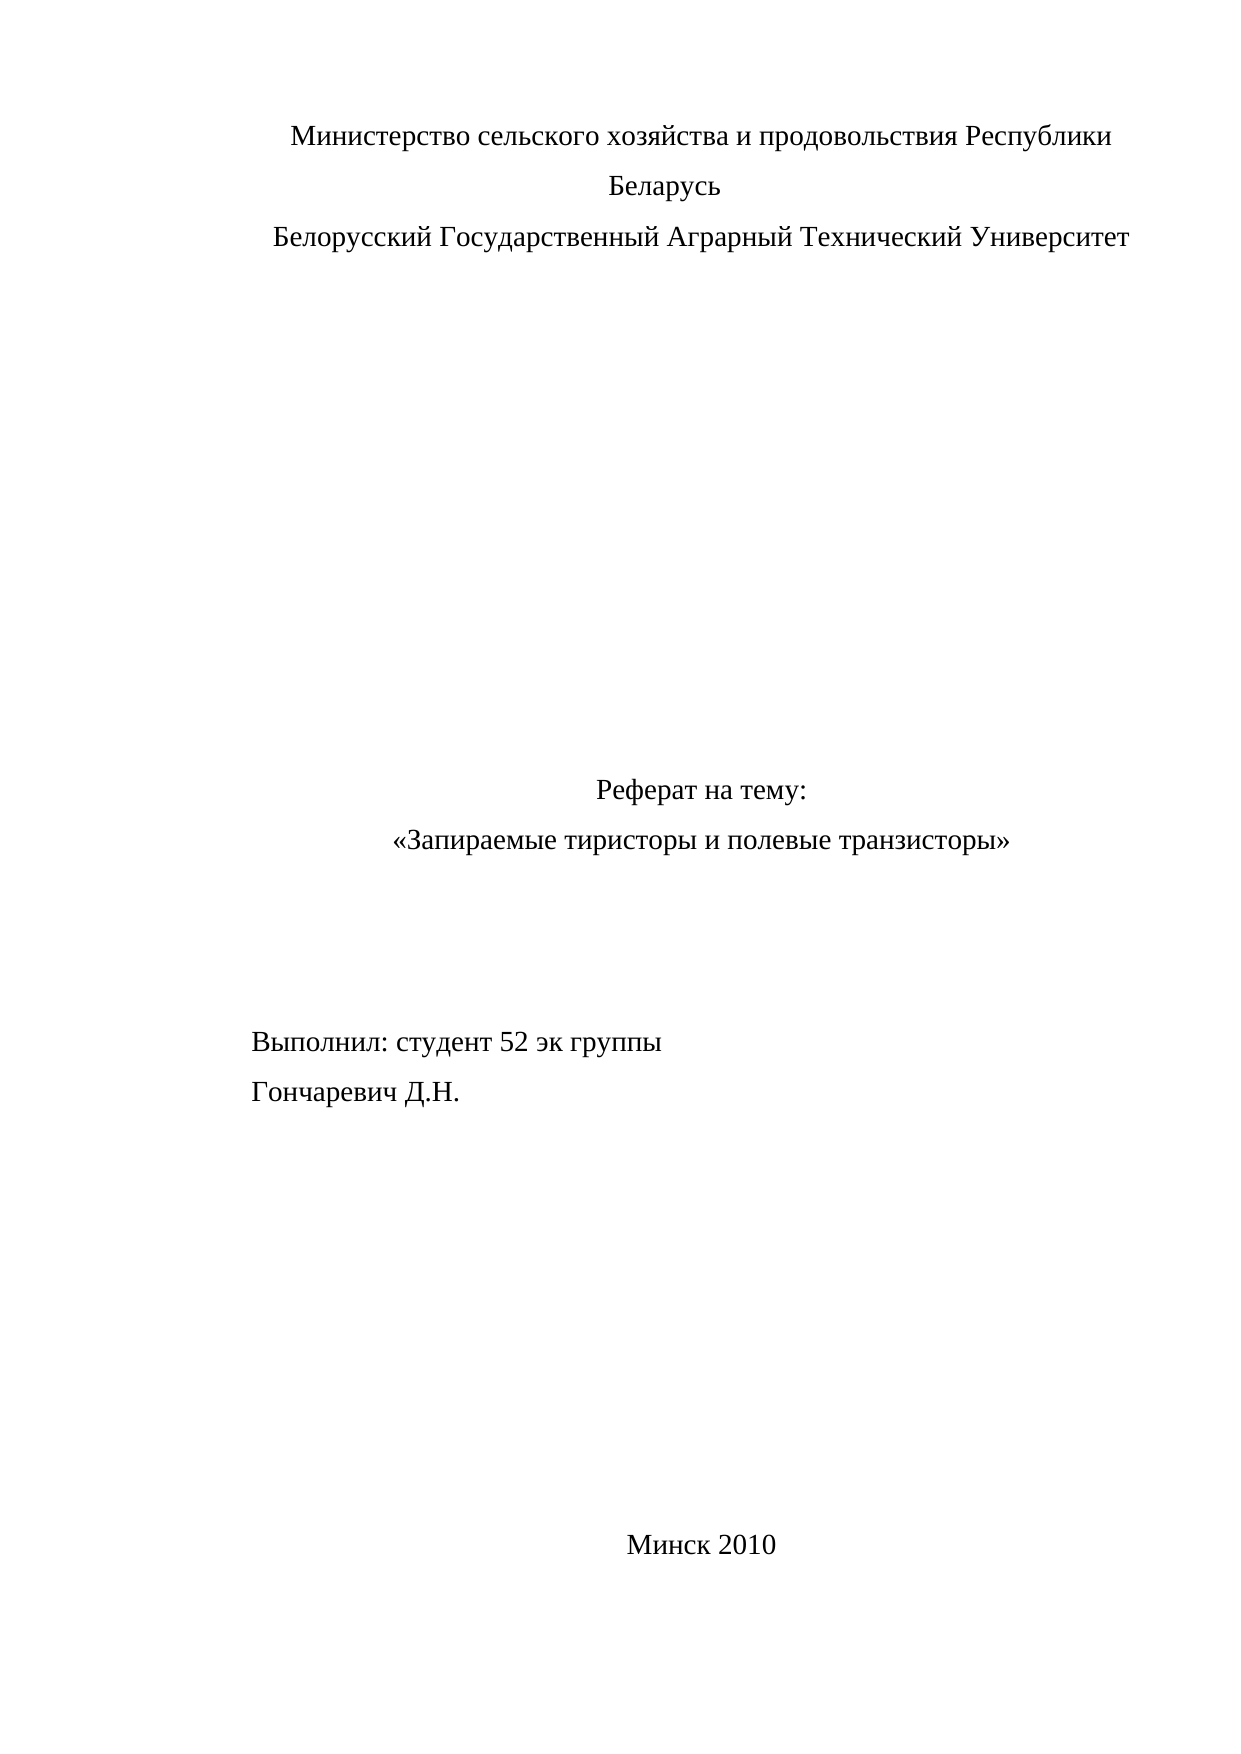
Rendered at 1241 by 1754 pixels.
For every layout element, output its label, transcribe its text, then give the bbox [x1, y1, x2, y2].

text Гончаревич Д.Н. [177, 1074, 1152, 1108]
text Минск 2010 [177, 1527, 1152, 1560]
text Выполнил: студент 52 эк группы [177, 1024, 1152, 1057]
text Белорусский Государственный Аграрный Технический Университет [177, 219, 1152, 252]
text Реферат на тему: [177, 772, 1152, 806]
text Министерство сельского хозяйства и продовольствия Республики Беларусь [177, 118, 1152, 202]
text «Запираемые тиристоры и полевые транзисторы» [177, 822, 1152, 856]
